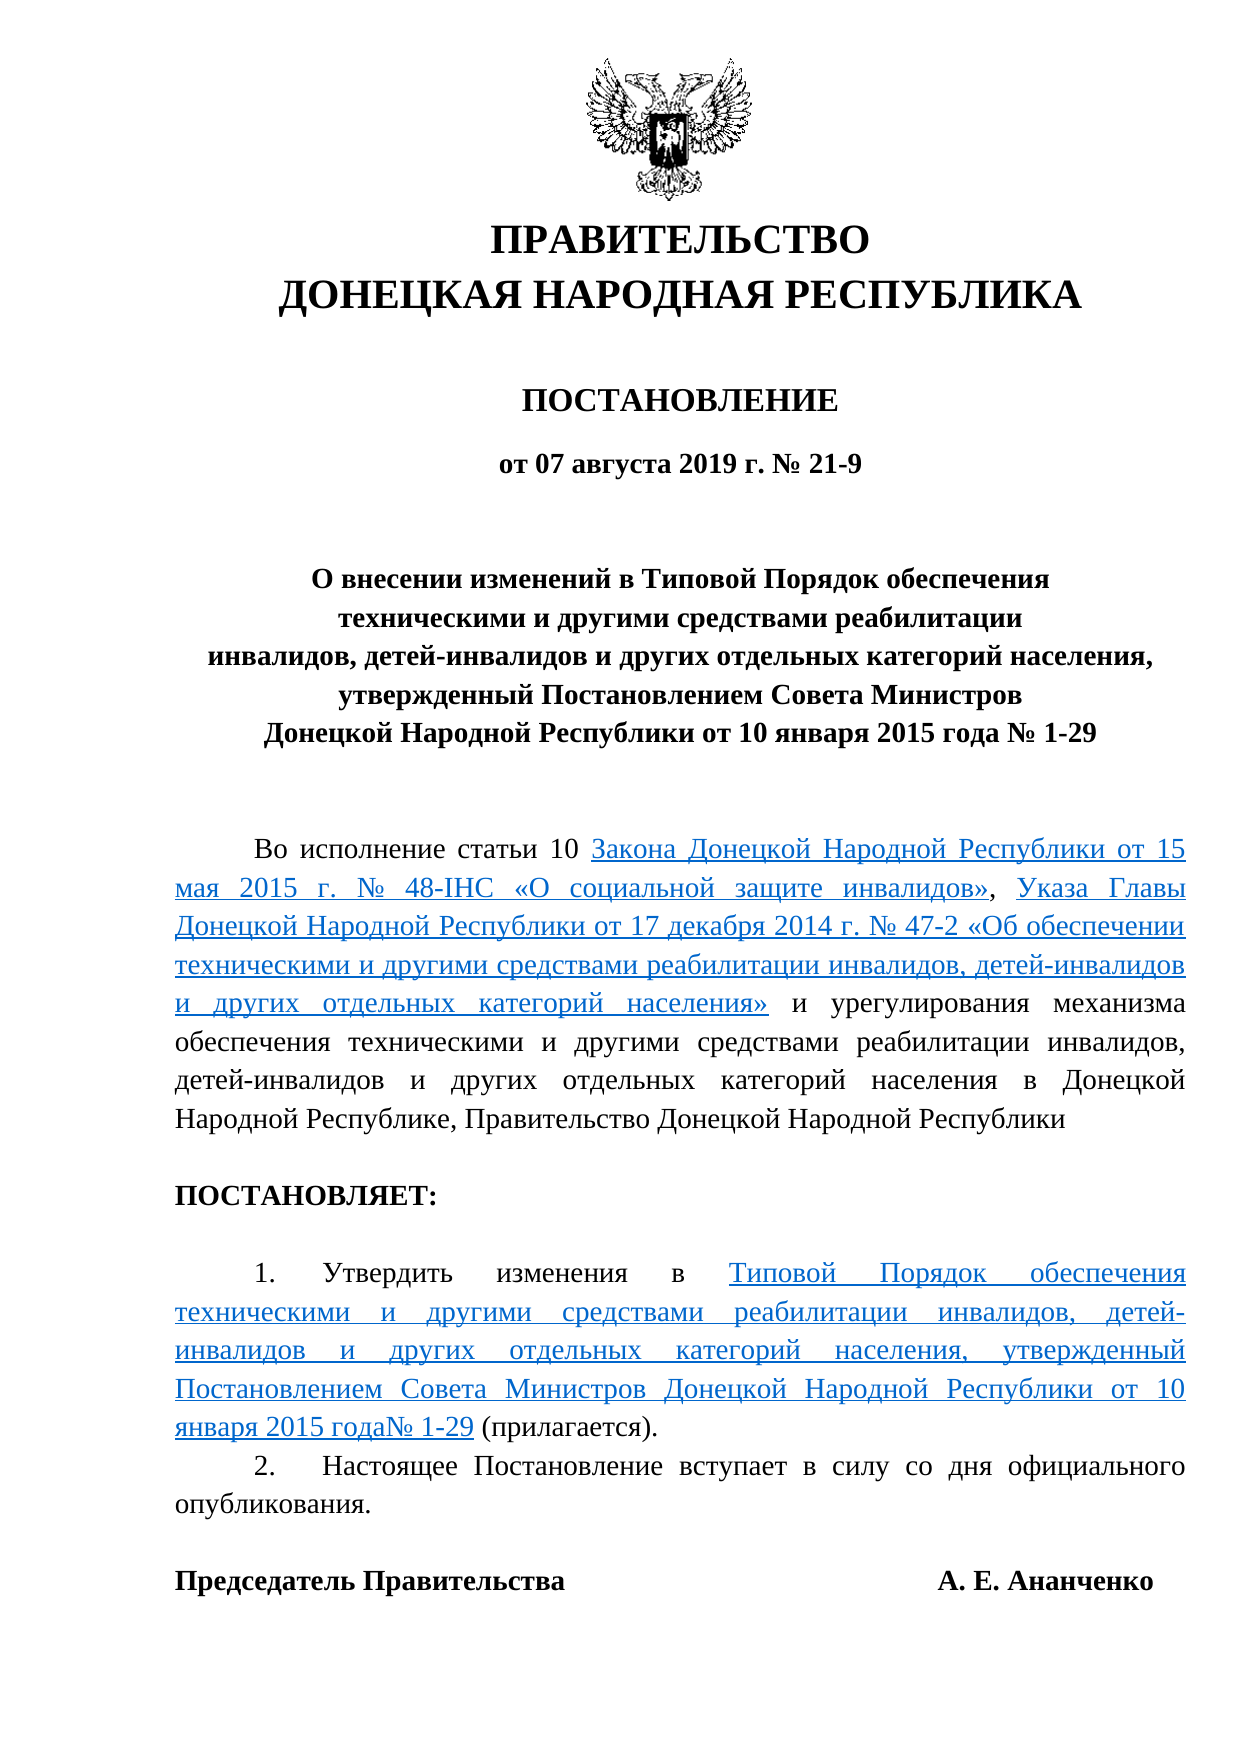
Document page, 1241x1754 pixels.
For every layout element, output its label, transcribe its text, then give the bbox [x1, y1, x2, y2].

list Утвердить изменения в Типовой Порядок обеспечения техническими и другими средствами реабилитации инвалидов, детей- инвалидов и других отдельных категорий населения, утвержденный Постановлением Совета Министров Донецкой Народной Республики от 10 января 2015 года№ 1-29 (прилагается). [174, 1255, 1186, 1323]
text от 07 августа 2019 г. № 21-9 [174, 446, 1186, 479]
text ПРАВИТЕЛЬСТВО [174, 214, 1186, 262]
text Председатель Правительства А. Е. Ананченко [174, 1563, 1186, 1597]
list Утвердить изменения в Типовой Порядок обеспечения техническими и другими средствами реабилитации инвалидов, детей- инвалидов и других отдельных категорий населения, утвержденный Постановлением Совета Министров Донецкой Народной Республики от 10 января 2015 года№ 1-29 (прилагается). [174, 1324, 1186, 1361]
text Во исполнение статьи 10 Закона Донецкой Народной Республики от 15 мая 2015 г. № 48-IHC «О социальной защите инвалидов», Указа Главы Донецкой Народной Республики от 17 декабря 2014 г. № 47-2 «Об обеспечении техническими и другими средствами реабилитации инвалидов, детей-инвалидов и других отдельных категорий населения» и урегулирования механизма обеспечения техническими и другими средствами реабилитации инвалидов, детей-инвалидов и других отдельных категорий населения в Донецкой Народной Республике, Правительство Донецкой Народной Республики [174, 831, 1186, 937]
list Утвердить изменения в Типовой Порядок обеспечения техническими и другими средствами реабилитации инвалидов, детей- инвалидов и других отдельных категорий населения, утвержденный Постановлением Совета Министров Донецкой Народной Республики от 10 января 2015 года№ 1-29 (прилагается). [174, 1362, 1186, 1400]
text Во исполнение статьи 10 Закона Донецкой Народной Республики от 15 мая 2015 г. № 48-IHC «О социальной защите инвалидов», Указа Главы Донецкой Народной Республики от 17 декабря 2014 г. № 47-2 «Об обеспечении техническими и другими средствами реабилитации инвалидов, детей-инвалидов и других отдельных категорий населения» и урегулирования механизма обеспечения техническими и другими средствами реабилитации инвалидов, детей-инвалидов и других отдельных категорий населения в Донецкой Народной Республике, Правительство Донецкой Народной Республики [174, 939, 1186, 976]
text ПОСТАНОВЛЯЕТ: [174, 1178, 1186, 1212]
list Настоящее Постановление вступает в силу со дня официального опубликования. [174, 1448, 1186, 1520]
text ПОСТАНОВЛЕНИЕ [174, 380, 1186, 418]
text Во исполнение статьи 10 Закона Донецкой Народной Республики от 15 мая 2015 г. № 48-IHC «О социальной защите инвалидов», Указа Главы Донецкой Народной Республики от 17 декабря 2014 г. № 47-2 «Об обеспечении техническими и другими средствами реабилитации инвалидов, детей-инвалидов и других отдельных категорий населения» и урегулирования механизма обеспечения техническими и другими средствами реабилитации инвалидов, детей-инвалидов и других отдельных категорий населения в Донецкой Народной Республике, Правительство Донецкой Народной Республики [174, 977, 1186, 1134]
text ДОНЕЦКАЯ НАРОДНАЯ РЕСПУБЛИКА [174, 269, 1186, 317]
picture [586, 58, 752, 201]
list Утвердить изменения в Типовой Порядок обеспечения техническими и другими средствами реабилитации инвалидов, детей- инвалидов и других отдельных категорий населения, утвержденный Постановлением Совета Министров Донецкой Народной Республики от 10 января 2015 года№ 1-29 (прилагается). [174, 1401, 1186, 1443]
text О внесении изменений в Типовой Порядок обеспечения техническими и другими средствами реабилитации инвалидов, детей-инвалидов и других отдельных категорий населения, утвержденный Постановлением Совета Министров Донецкой Народной Республики от 10 января 2015 года № 1-29 [174, 561, 1186, 749]
